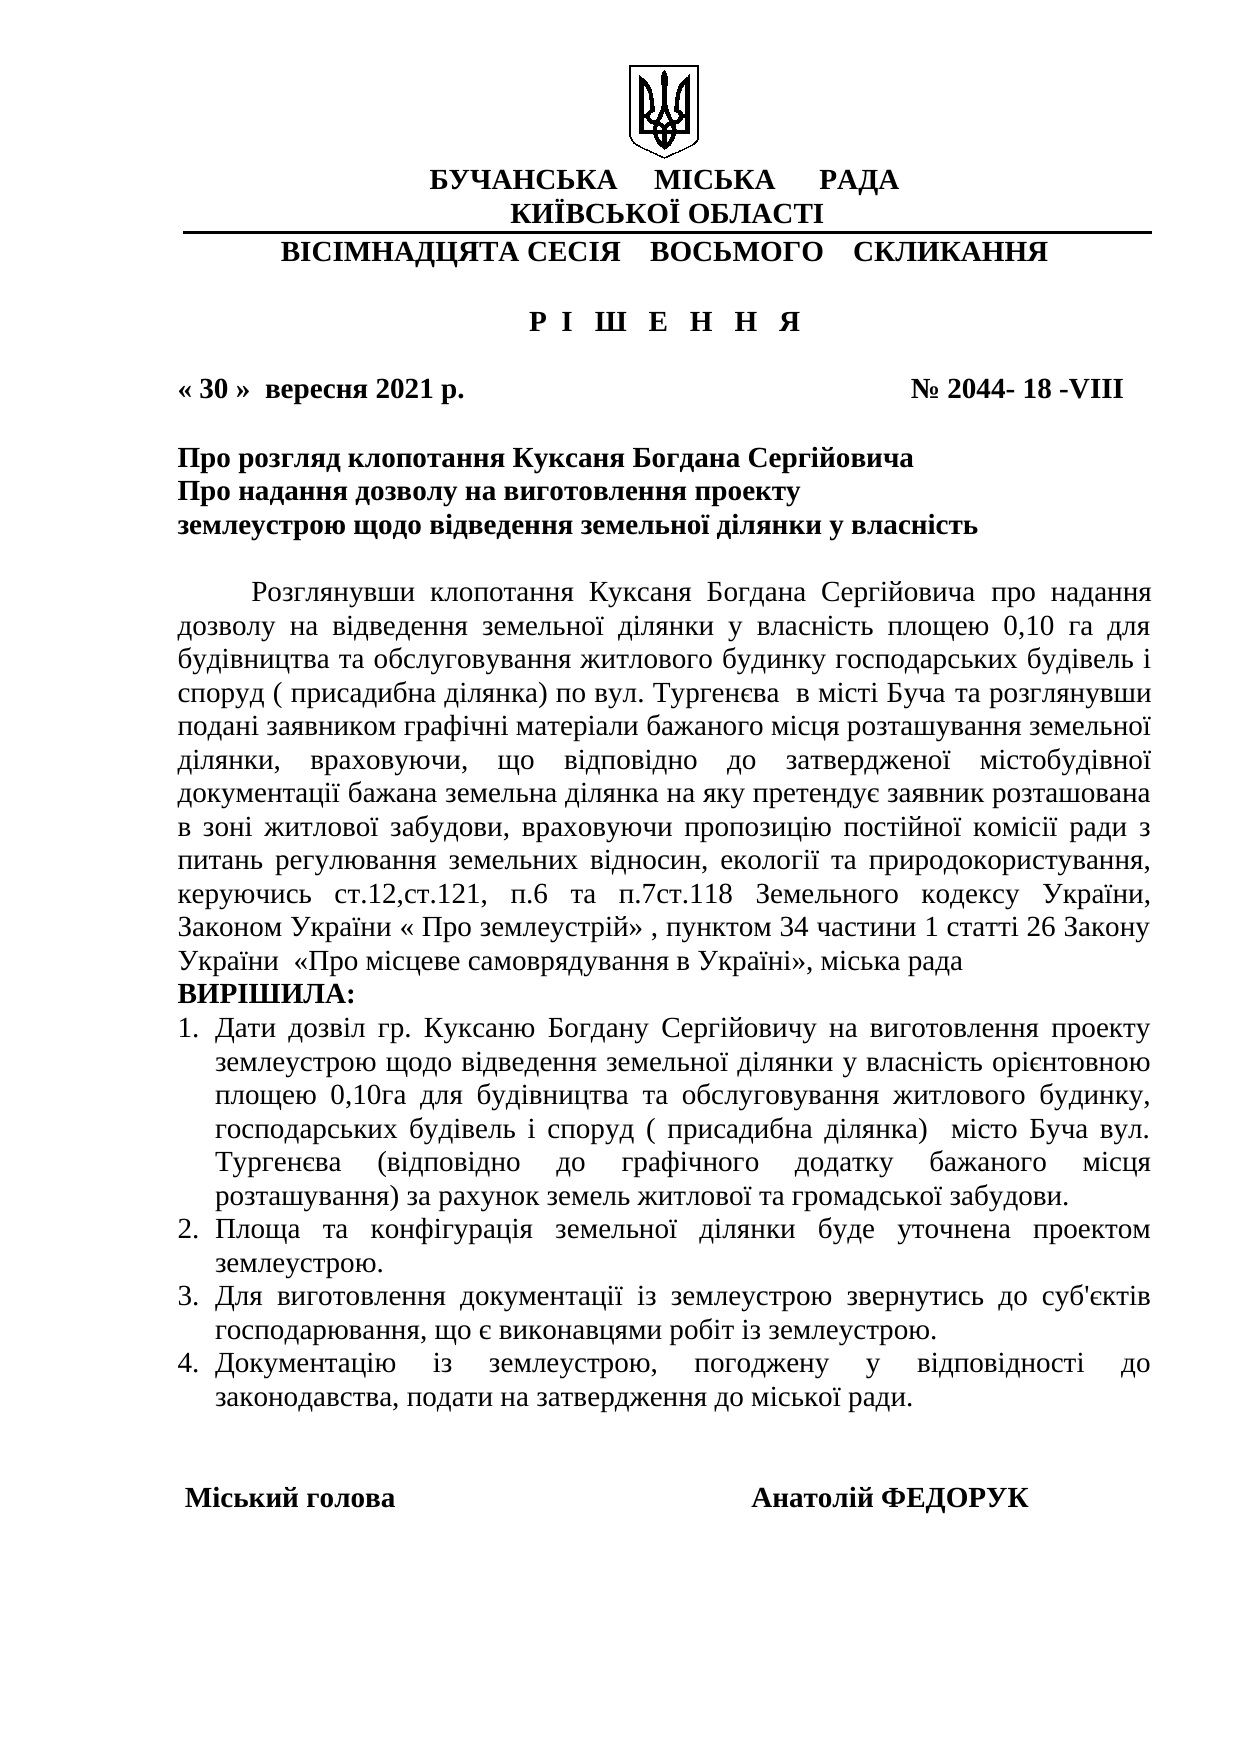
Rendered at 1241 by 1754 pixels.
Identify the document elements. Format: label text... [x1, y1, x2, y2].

text ВИРІШИЛА: [177, 977, 1152, 1010]
list Документацію із землеустрою, погоджену у відповідності до законодавства, подати на затвердження до міської ради. [177, 1346, 1152, 1413]
text « 30 » вересня 2021 р. № 2044- 18 -VІІІ [177, 371, 1152, 404]
list Для виготовлення документації із землеустрою звернутись до суб'єктів господарювання, що є виконавцями робіт із землеустрою. [177, 1278, 1152, 1346]
text землеустрою щодо відведення земельної ділянки у власність [177, 507, 1152, 541]
text Про розгляд клопотання Куксаня Богдана Сергійовича [177, 440, 1152, 473]
text Про надання дозволу на виготовлення проекту [177, 473, 1152, 507]
text ВІСІМНАДЦЯТА СЕСІЯ ВОСЬМОГО СКЛИКАННЯ [177, 234, 1152, 268]
list Дати дозвіл гр. Куксаню Богдану Сергійовичу на виготовлення проекту землеустрою щодо відведення земельної ділянки у власність орієнтовною площею 0,10га для будівництва та обслуговування житлового будинку, господарських будівель і споруд ( присадибна ділянка) місто Буча вул. Тургенєва (відповідно до графічного додатку бажаного місця розташування) за рахунок земель житлової та громадської забудови. [177, 1010, 1152, 1211]
text КИЇВСЬКОЇ ОБЛАСТІ [183, 196, 1152, 231]
text БУЧАНСЬКА МІСЬКА РАДА [177, 162, 1152, 196]
text Міський голова Анатолій ФЕДОРУК [177, 1480, 1152, 1513]
text Розглянувши клопотання Куксаня Богдана Сергійовича про надання дозволу на відведення земельної ділянки у власність площею 0,10 га для будівництва та обслуговування житлового будинку господарських будівель і споруд ( присадибна ділянка) по вул. Тургенєва в місті Буча та розглянувши подані заявником графічні матеріали бажаного місця розташування земельної ділянки, враховуючи, що відповідно до затвердженої містобудівної документації бажана земельна ділянка на яку претендує заявник розташована в зоні житлової забудови, враховуючи пропозицію постійної комісії ради з питань регулювання земельних відносин, екології та природокористування, керуючись ст.12,ст.121, п.6 та п.7ст.118 Земельного кодексу України, Законом України « Про землеустрій» , пунктом 34 частини 1 статті 26 Закону України «Про місцеве самоврядування в Україні», міська рада [177, 574, 1152, 977]
list Площа та конфігурація земельної ділянки буде уточнена проектом землеустрою. [177, 1211, 1152, 1278]
text Р І Ш Е Н Н Я [177, 304, 1152, 337]
